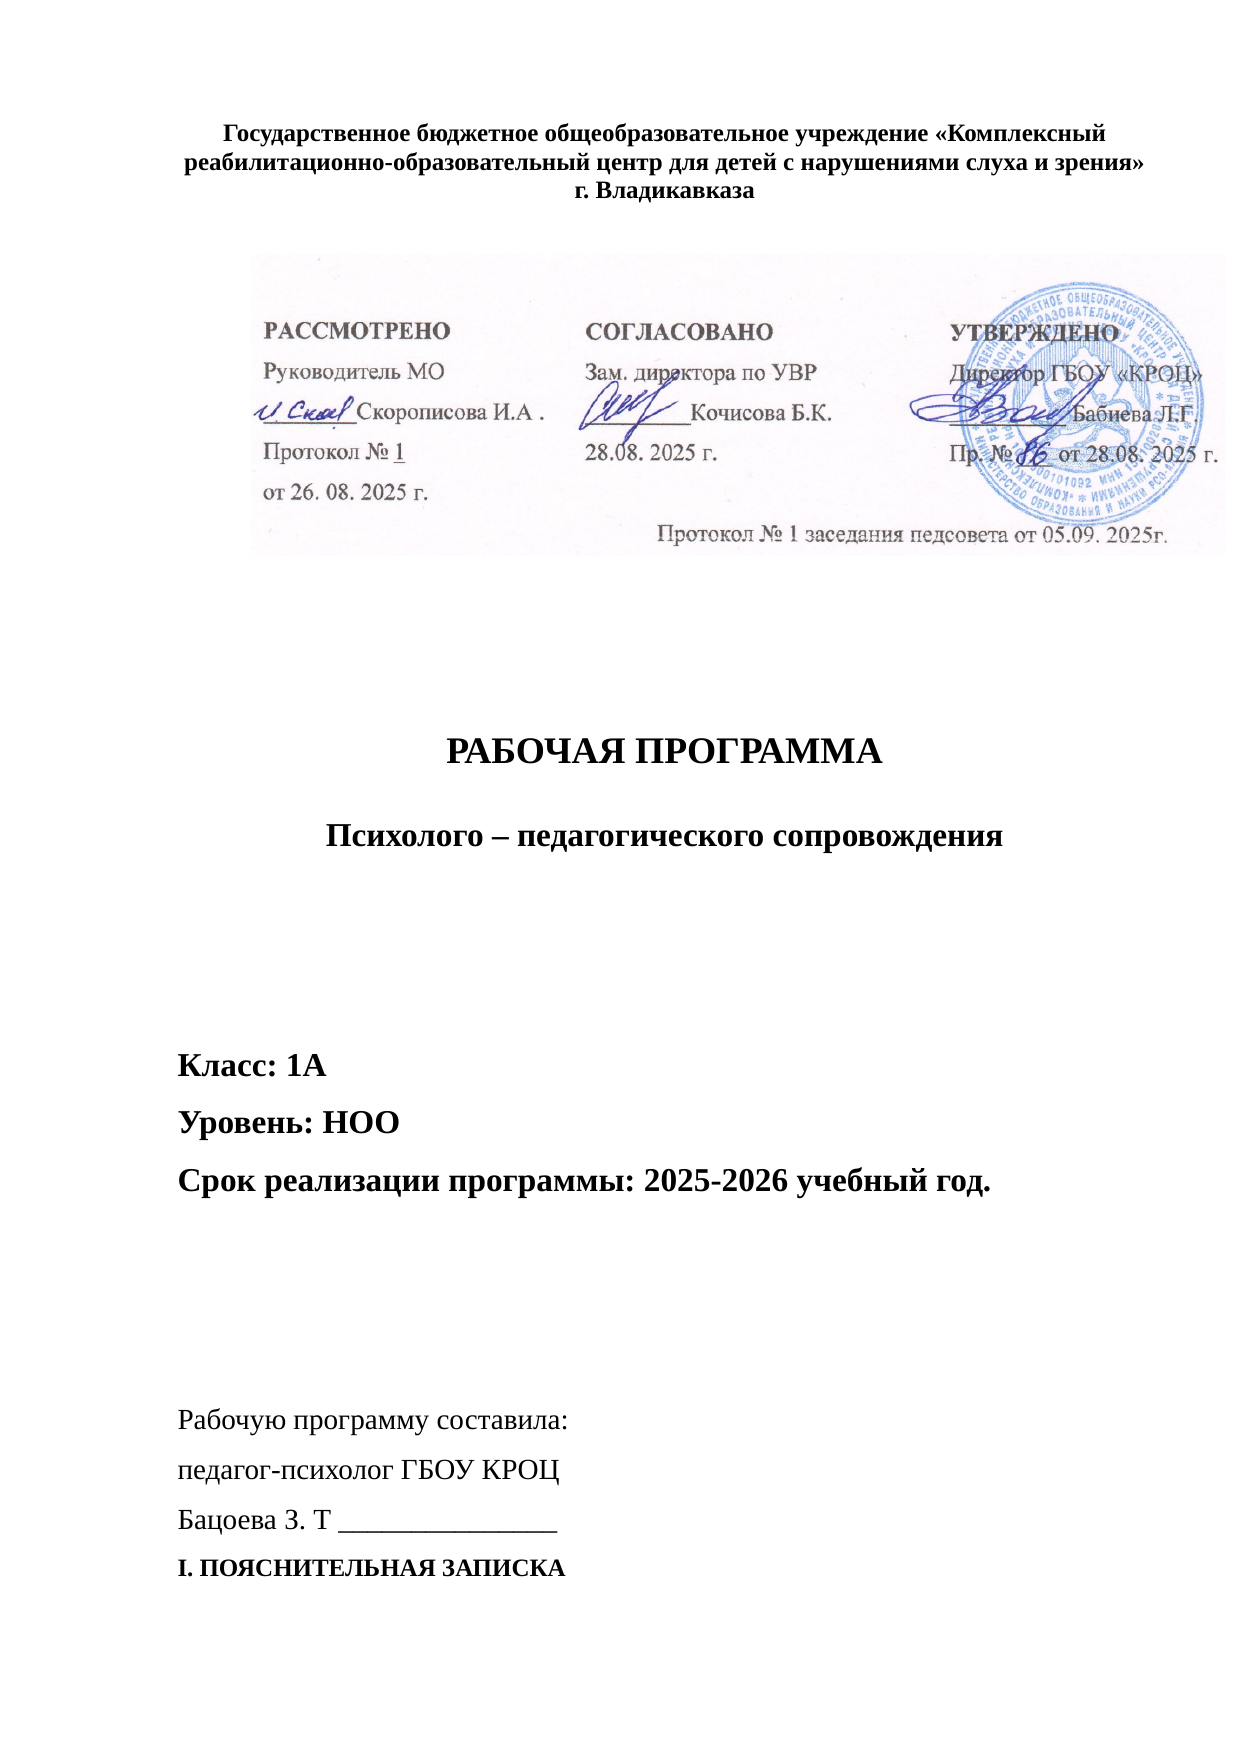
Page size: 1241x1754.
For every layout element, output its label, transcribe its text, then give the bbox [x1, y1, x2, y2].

text Государственное бюджетное общеобразовательное учреждение «Комплексный реабилитационно-образовательный центр для детей с нарушениями слуха и зрения» г. Владикавказа [177, 118, 1152, 204]
text Рабочую программу составила: [177, 1402, 1152, 1435]
text I. ПОЯСНИТЕЛЬНАЯ ЗАПИСКА [177, 1553, 1152, 1581]
text Бацоева З. Т _______________ [177, 1502, 1152, 1536]
text педагог-психолог ГБОУ КРОЦ [177, 1452, 1152, 1486]
text Уровень: НОО [177, 1102, 1152, 1141]
text Срок реализации программы: 2025-2026 учебный год. [177, 1160, 1152, 1198]
text Класс: 1А [177, 1045, 1152, 1083]
text Психолого – педагогического сопровождения [177, 815, 1152, 853]
picture [251, 254, 1226, 556]
text РАБОЧАЯ ПРОГРАММА [177, 728, 1152, 772]
